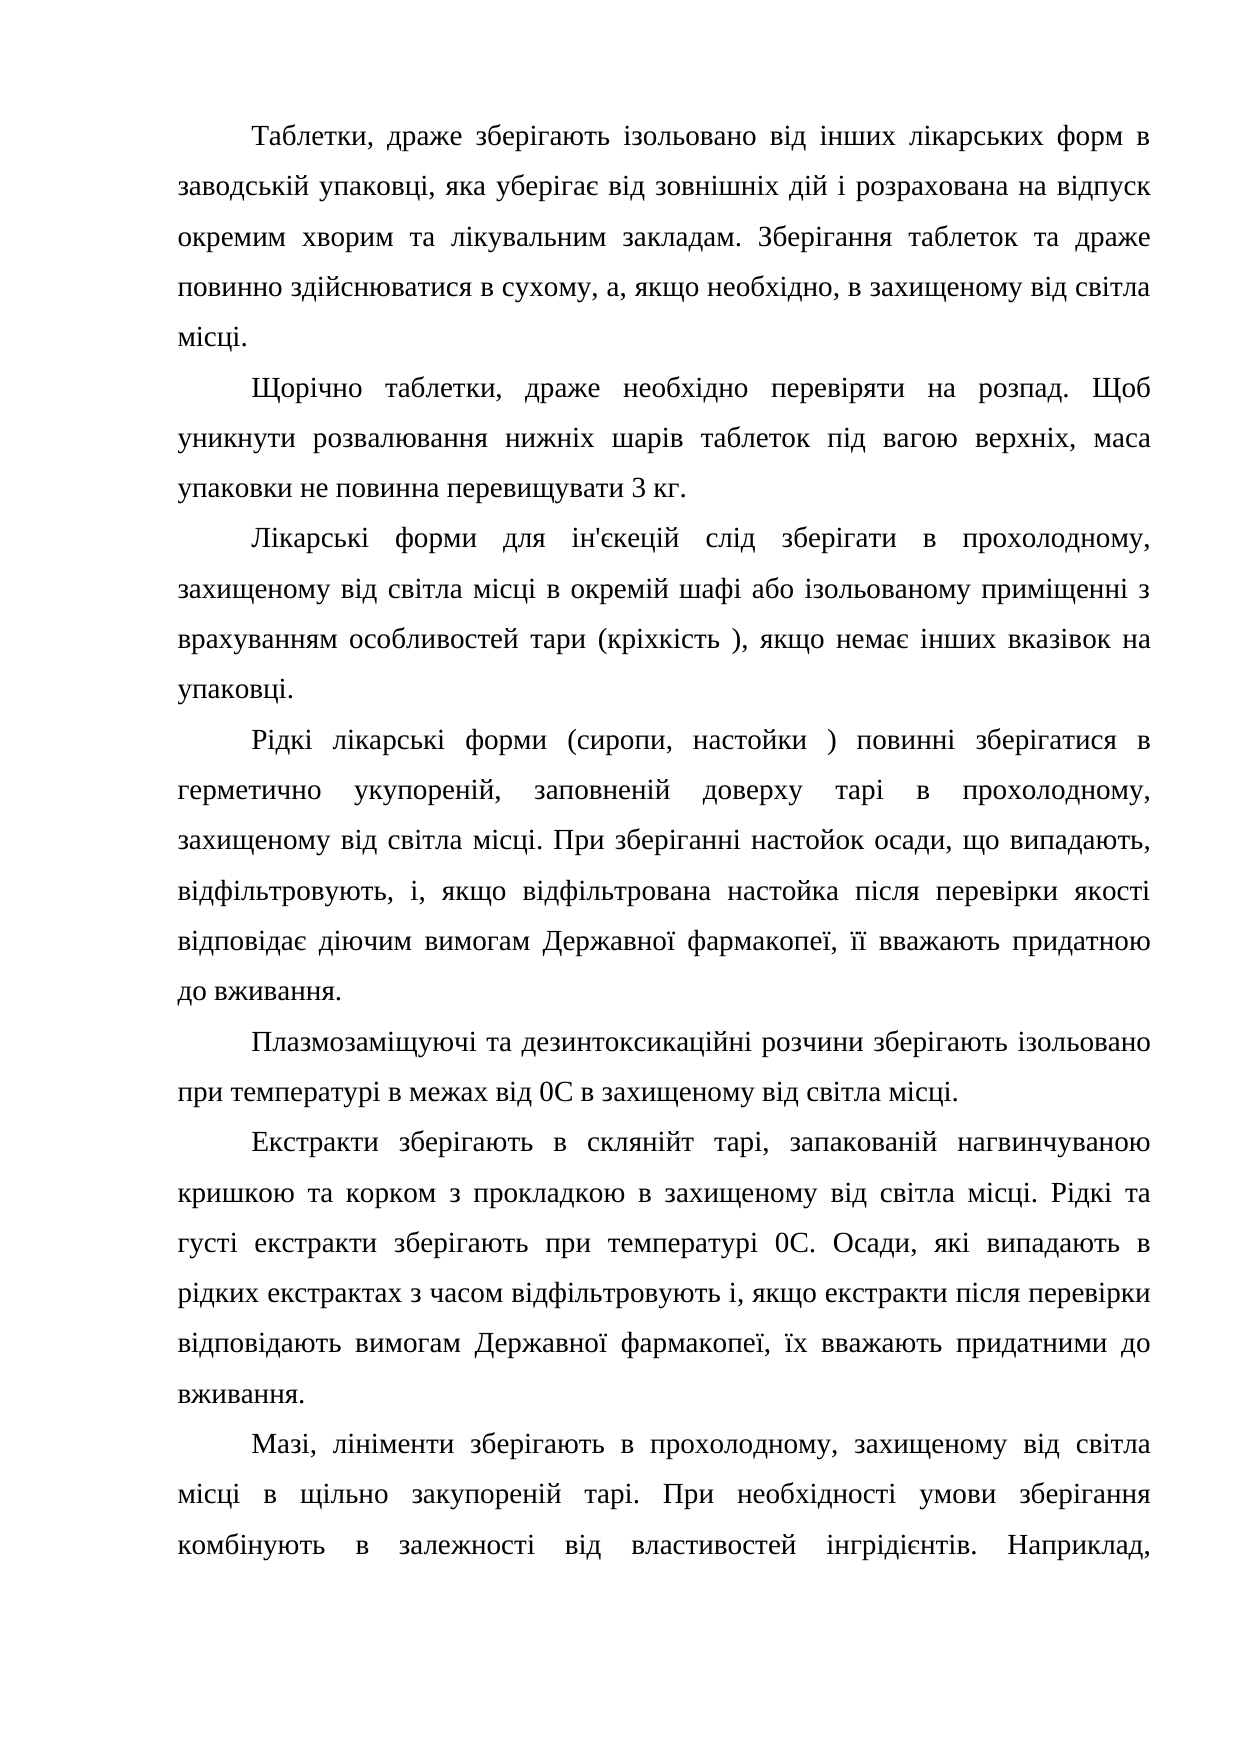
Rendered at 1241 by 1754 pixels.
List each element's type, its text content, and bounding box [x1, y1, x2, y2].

text Плазмозаміщуючі та дезинтоксикаційні розчини зберігають ізольовано при температурі в межах від 0С в захищеному від світла місці. [177, 1024, 1152, 1108]
text Екстракти зберігають в склянійт тарі, запакованій нагвинчуваною кришкою та корком з прокладкою в захищеному від світла місці. Рідкі та густі екстракти зберігають при температурі 0С. Осади, які випадають в рідких екстрактах з часом відфільтровують і, якщо екстракти після перевірки відповідають вимогам Державної фармакопеї, їх вважають придатними до вживання. [177, 1124, 1152, 1409]
text Рідкі лікарські форми (сиропи, настойки ) повинні зберігатися в герметично укупореній, заповненій доверху тарі в прохолодному, захищеному від світла місці. При зберіганні настойок осади, що випадають, відфільтровують, і, якщо відфільтрована настойка після перевірки якості відповідає діючим вимогам Державної фармакопеї, її вважають придатною до вживання. [177, 722, 1152, 1007]
text Таблетки, драже зберігають ізольовано від інших лікарських форм в заводській упаковці, яка уберігає від зовнішніх дій і розрахована на відпуск окремим хворим та лікувальним закладам. Зберігання таблеток та драже повинно здійснюватися в сухому, а, якщо необхідно, в захищеному від світла місці. [177, 118, 1152, 353]
text Щорічно таблетки, драже необхідно перевіряти на розпад. Щоб уникнути розвалювання нижніх шарів таблеток під вагою верхніх, маса упаковки не повинна перевищувати 3 кг. [177, 370, 1152, 504]
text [177, 1426, 1152, 1560]
text Лікарські форми для ін'єкецій слід зберігати в прохолодному, захищеному від світла місці в окремій шафі або ізольованому приміщенні з врахуванням особливостей тари (кріхкість ), якщо немає інших вказівок на упаковці. [177, 521, 1152, 705]
